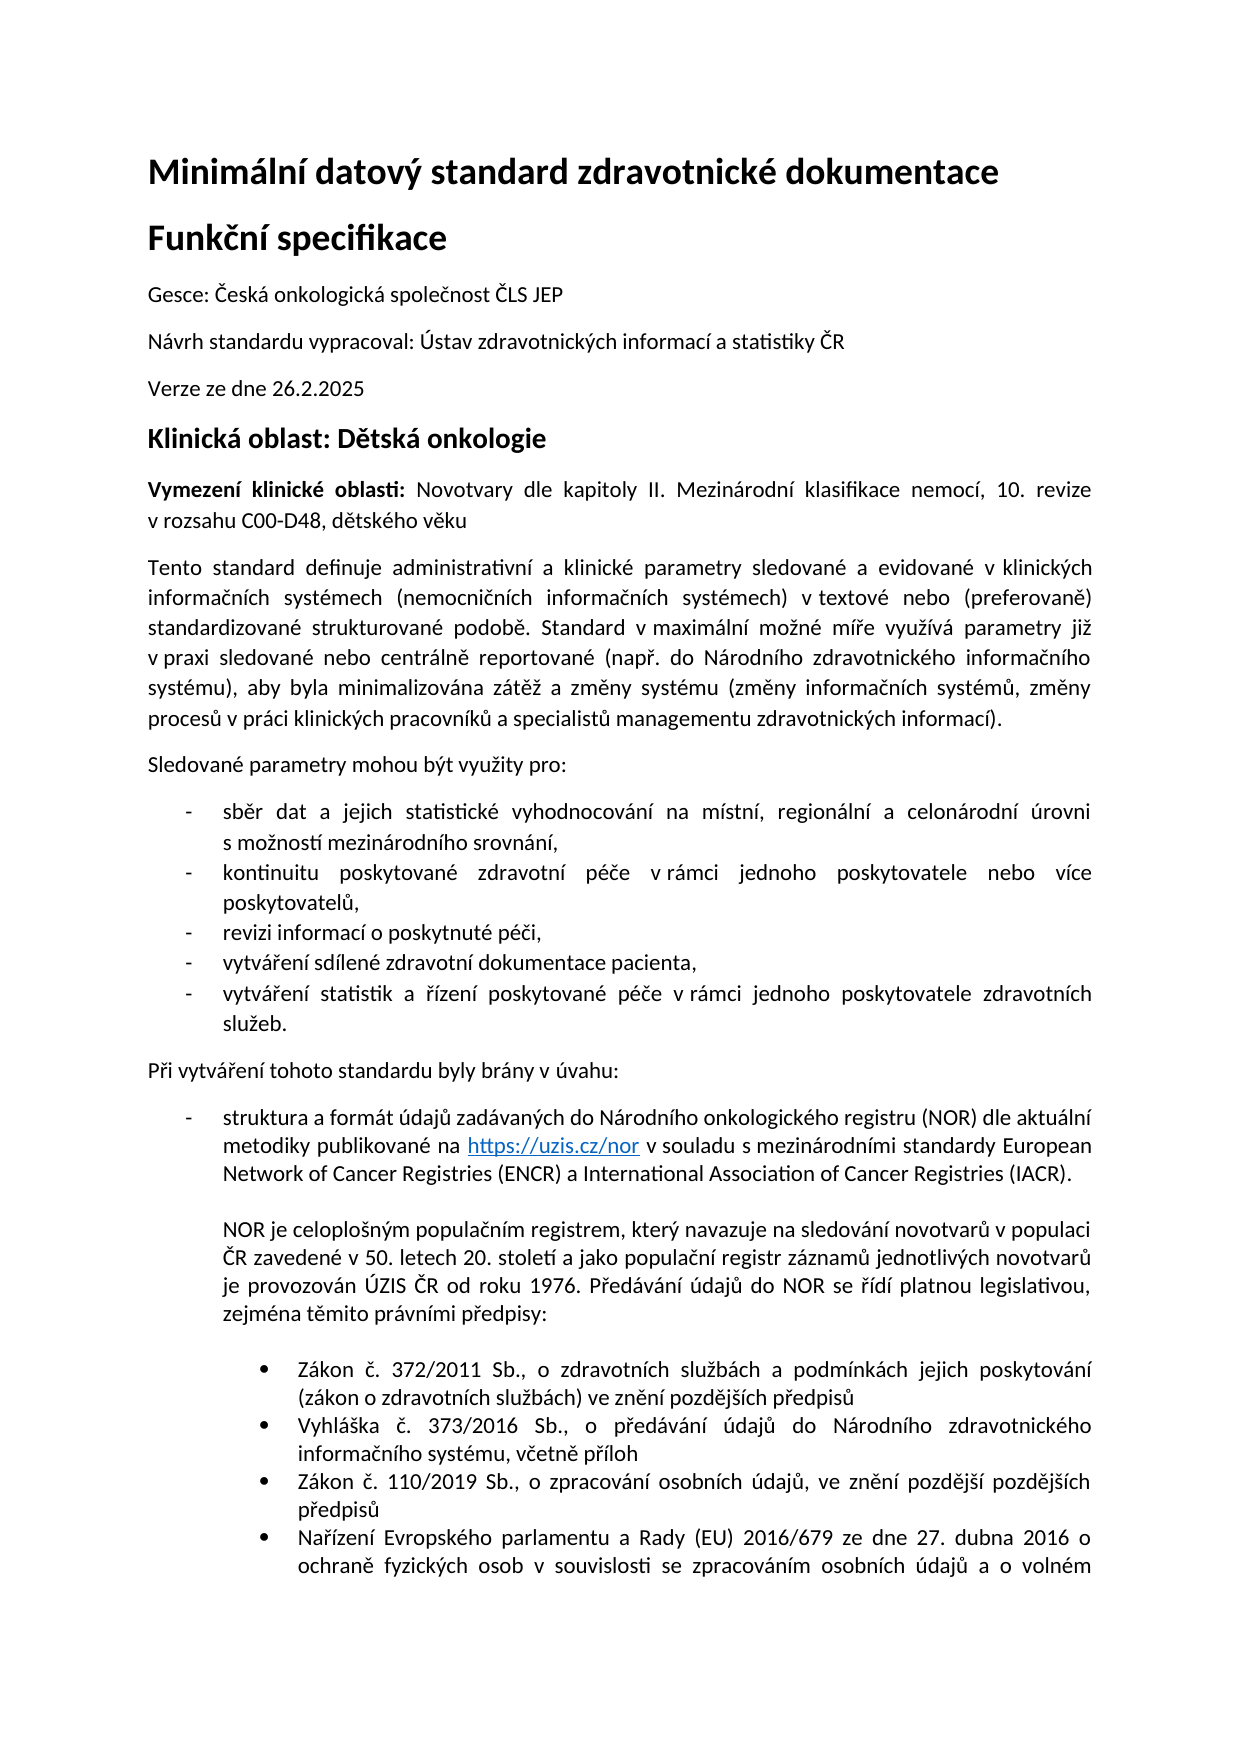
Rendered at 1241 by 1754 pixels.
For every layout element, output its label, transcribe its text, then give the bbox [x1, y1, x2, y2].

text Gesce: Česká onkologická společnost ČLS JEP [148, 280, 1093, 308]
text Sledované parametry mohou být využity pro: [148, 751, 1093, 779]
list Zákon č. 372/2011 Sb., o zdravotních službách a podmínkách jejich poskytování (zákon o zdravotních službách) ve znění pozdějších předpisů [260, 1355, 1093, 1411]
list revizi informací o poskytnuté péči, [185, 918, 1093, 946]
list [260, 1523, 1093, 1579]
text Návrh standardu vypracoval: Ústav zdravotnických informací a statistiky ČR [148, 327, 1093, 355]
list vytváření statistik a řízení poskytované péče v rámci jednoho poskytovatele zdravotních služeb. [185, 979, 1093, 1037]
list struktura a formát údajů zadávaných do Národního onkologického registru (NOR) dle aktuální metodiky publikované na https://uzis.cz/nor v souladu s mezinárodními standardy European Network of Cancer Registries (ENCR) a International Association of Cancer Registries (IACR). [185, 1103, 1093, 1187]
text Tento standard definuje administrativní a klinické parametry sledované a evidované v klinických informačních systémech (nemocničních informačních systémech) v textové nebo (preferovaně) standardizované strukturované podobě. Standard v maximální možné míře využívá parametry již v praxi sledované nebo centrálně reportované (např. do Národního zdravotnického informačního systému), aby byla minimalizována zátěž a změny systému (změny informačních systémů, změny procesů v práci klinických pracovníků a specialistů managementu zdravotnických informací). [148, 553, 1093, 732]
list vytváření sdílené zdravotní dokumentace pacienta, [185, 948, 1093, 977]
text Klinická oblast: Dětská onkologie [148, 421, 1093, 456]
list Zákon č. 110/2019 Sb., o zpracování osobních údajů, ve znění pozdější pozdějších předpisů [260, 1467, 1093, 1523]
text Funkční specifikace [148, 214, 1093, 259]
list Vyhláška č. 373/2016 Sb., o předávání údajů do Národního zdravotnického informačního systému, včetně příloh [260, 1411, 1093, 1467]
text Vymezení klinické oblasti: Novotvary dle kapitoly II. Mezinárodní klasifikace nemocí, 10. revize v rozsahu C00-D48, dětského věku [148, 476, 1093, 534]
text Verze ze dne 26.2.2025 [148, 374, 1093, 402]
list kontinuitu poskytované zdravotní péče v rámci jednoho poskytovatele nebo více poskytovatelů, [185, 858, 1093, 916]
list sběr dat a jejich statistické vyhodnocování na místní, regionální a celonárodní úrovni s možností mezinárodního srovnání, [185, 797, 1093, 856]
text Minimální datový standard zdravotnické dokumentace [148, 148, 1093, 193]
list NOR je celoplošným populačním registrem, který navazuje na sledování novotvarů v populaci ČR zavedené v 50. letech 20. století a jako populační registr záznamů jednotlivých novotvarů je provozován ÚZIS ČR od roku 1976. Předávání údajů do NOR se řídí platnou legislativou, zejména těmito právními předpisy: [223, 1215, 1093, 1327]
text Při vytváření tohoto standardu byly brány v úvahu: [148, 1056, 1093, 1084]
